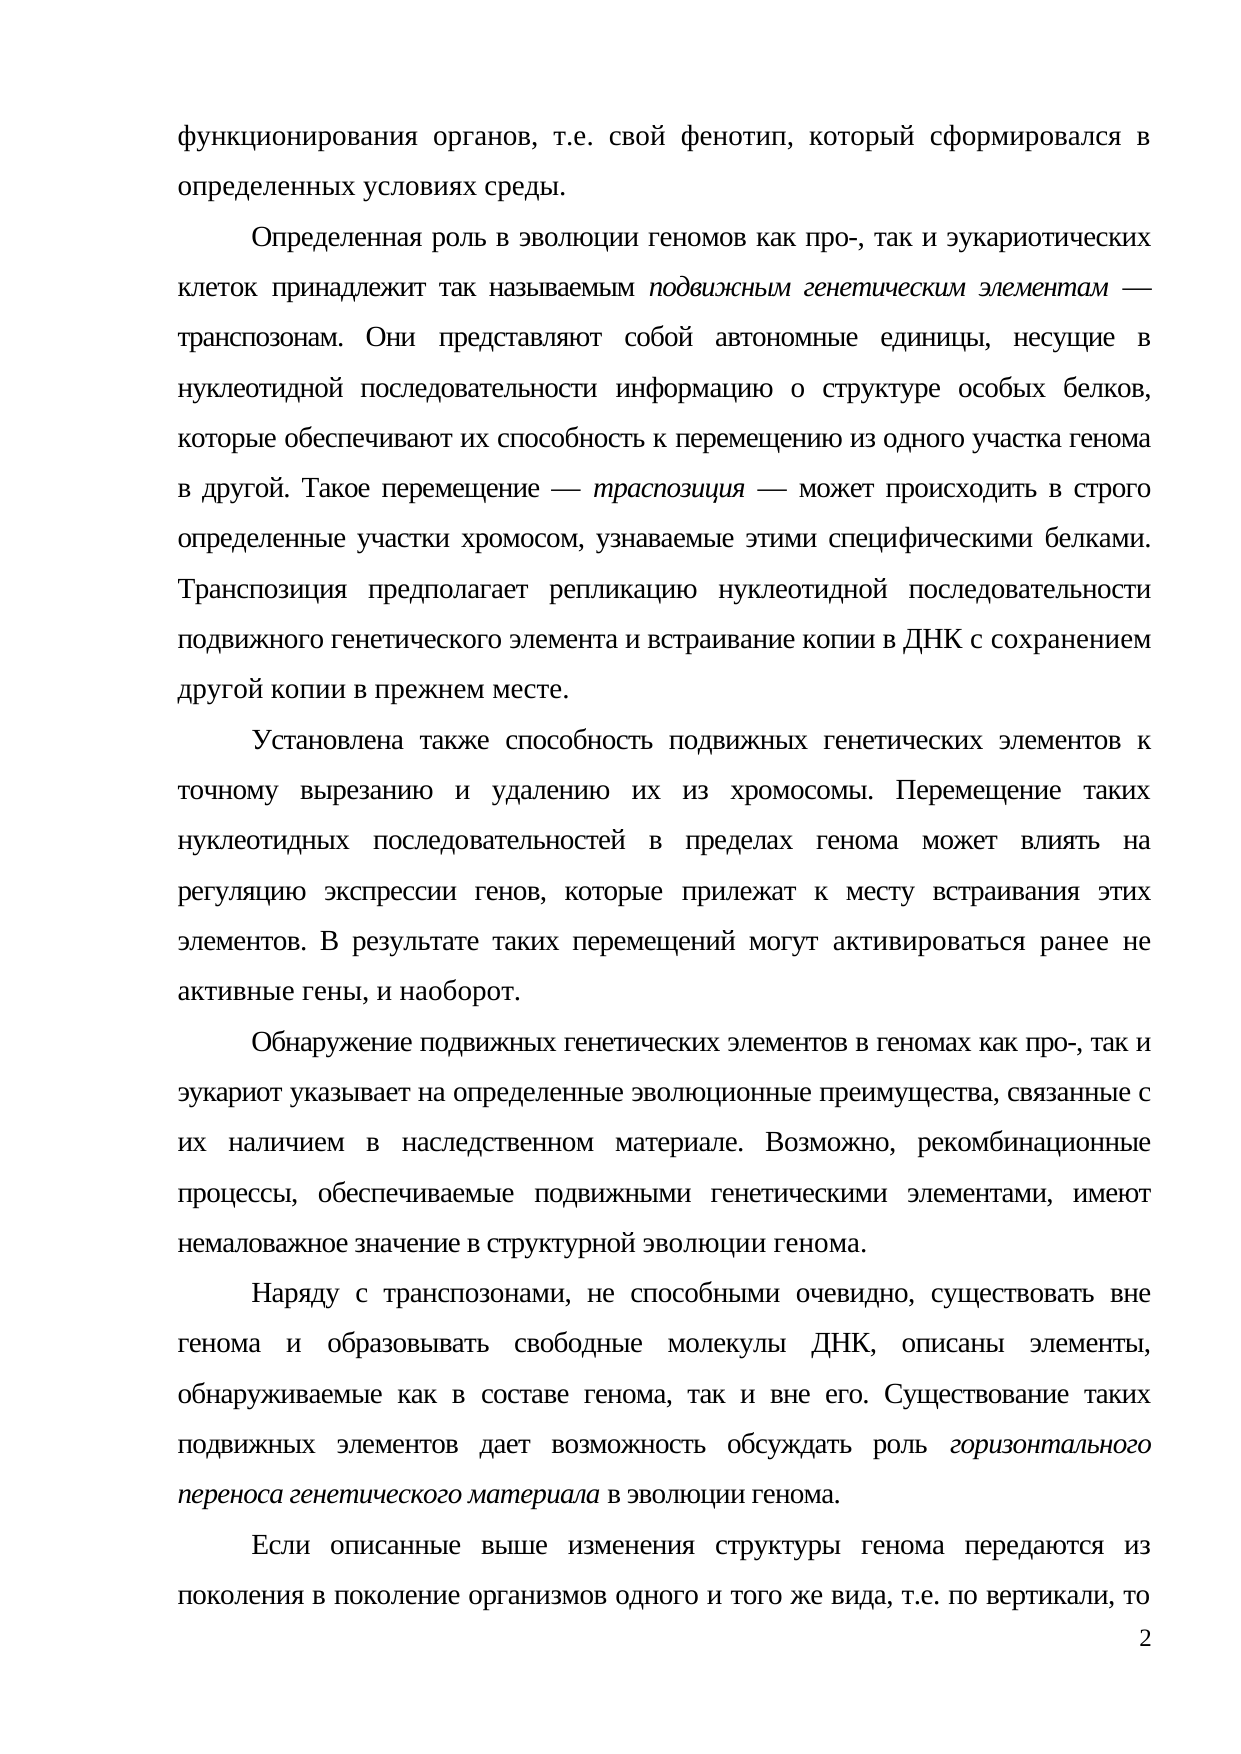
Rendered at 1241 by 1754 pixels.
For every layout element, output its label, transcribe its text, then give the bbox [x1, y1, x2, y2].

text Наряду с транспозонами, не способными очевидно, существовать вне генома и образовывать свободные молекулы ДНК, описаны элементы, обнаруживаемые как в составе генома, так и вне его. Существование таких подвижных элементов дает возможность обсуждать роль горизонтального переноса генетического материала в эволюции генома. [177, 1275, 1152, 1510]
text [177, 1527, 1152, 1611]
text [177, 118, 1152, 202]
text Установлена также способность подвижных генетических элементов к точному вырезанию и удалению их из хромосомы. Перемещение таких нуклеотидных последовательностей в пределах генома может влиять на регуляцию экспрессии генов, которые прилежат к месту встраивания этих элементов. В результате таких перемещений могут активироваться ранее не активные гены, и наоборот. [177, 722, 1152, 1007]
text Обнаружение подвижных генетических элементов в геномах как про-, так и эукариот указывает на определенные эволюционные преимущества, связанные с их наличием в наследственном материале. Возможно, рекомбинационные процессы, обеспечиваемые подвижными генетическими элементами, имеют немаловажное значение в структурной эволюции генома. [177, 1024, 1152, 1258]
text Определенная роль в эволюции геномов как про-, так и эукариотических клеток принадлежит так называемым подвижным генетическим элементам — транспозонам. Они представляют собой автономные единицы, несущие в нуклеотидной последовательности информацию о структуре особых белков, которые обеспечивают их способность к перемещению из одного участка генома в другой. Такое перемещение — траспозиция — может происходить в строго определенные участки хромосом, узнаваемые этими специфическими белками. Транспозиция предполагает репликацию нуклеотидной последовательности подвижного генетического элемента и встраивание копии в ДНК с сохранением другой копии в прежнем месте. [177, 219, 1152, 705]
